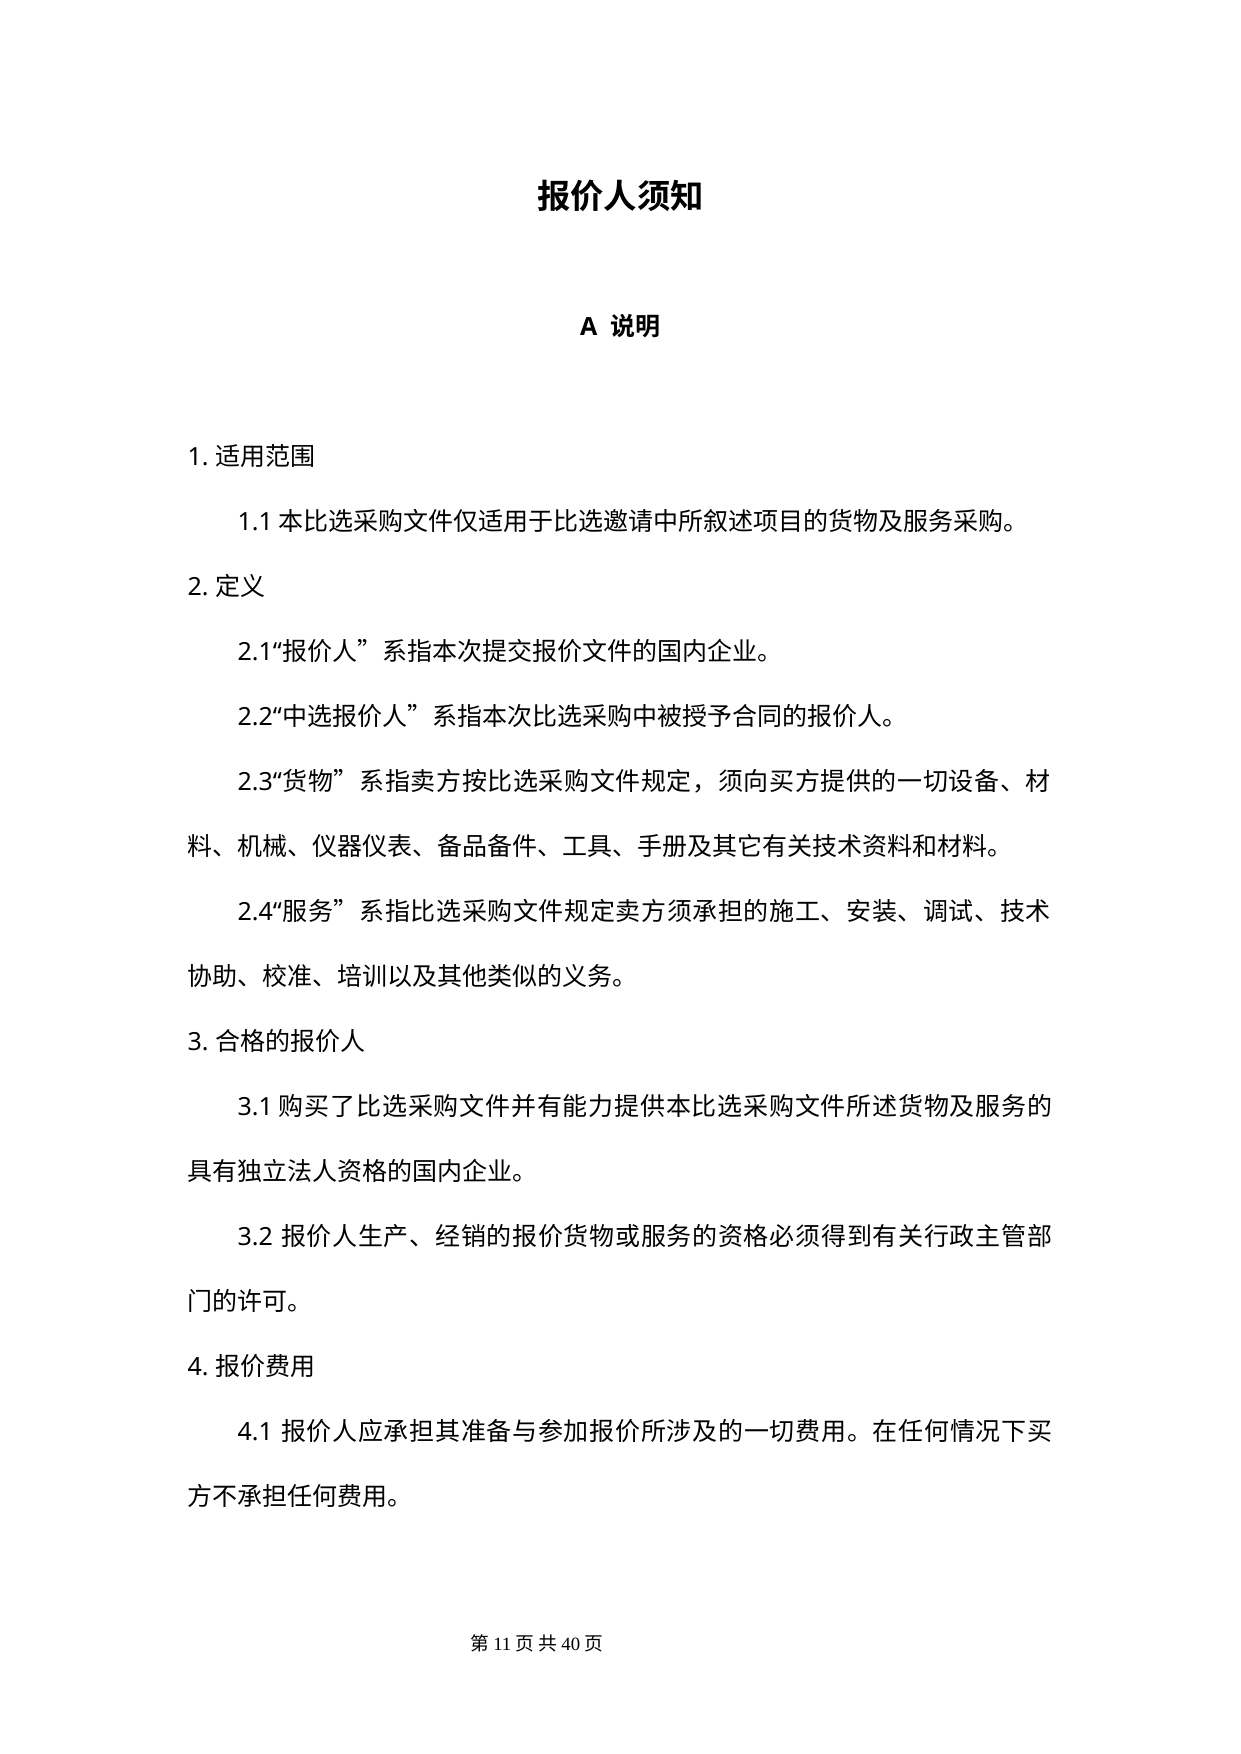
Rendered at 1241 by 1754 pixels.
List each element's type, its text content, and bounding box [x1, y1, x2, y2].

text 3.2 报价人生产、经销的报价货物或服务的资格必须得到有关行政主管部门的许可。 [187, 1202, 1053, 1332]
text 4.1 报价人应承担其准备与参加报价所涉及的一切费用。在任何情况下买方不承担任何费用。 [187, 1397, 1053, 1527]
text 1.1本比选采购文件仅适用于比选邀请中所叙述项目的货物及服务采购。 [187, 487, 1053, 552]
text 报价人须知 [187, 162, 1053, 227]
text 3.1购买了比选采购文件并有能力提供本比选采购文件所述货物及服务的具有独立法人资格的国内企业。 [187, 1072, 1053, 1202]
text 3. 合格的报价人 [187, 1007, 1053, 1072]
text 2. 定义 [187, 552, 1053, 617]
text 2.2“中选报价人”系指本次比选采购中被授予合同的报价人。 [187, 682, 1053, 747]
text 2.3“货物”系指卖方按比选采购文件规定，须向买方提供的一切设备、材料、机械、仪器仪表、备品备件、工具、手册及其它有关技术资料和材料。 [187, 747, 1053, 877]
text 4. 报价费用 [187, 1332, 1053, 1397]
text 2.1“报价人”系指本次提交报价文件的国内企业。 [187, 617, 1053, 682]
text 2.4“服务”系指比选采购文件规定卖方须承担的施工、安装、调试、技术协助、校准、培训以及其他类似的义务。 [187, 877, 1053, 1007]
text 1. 适用范围 [187, 422, 1053, 487]
text A 说明 [187, 292, 1053, 357]
